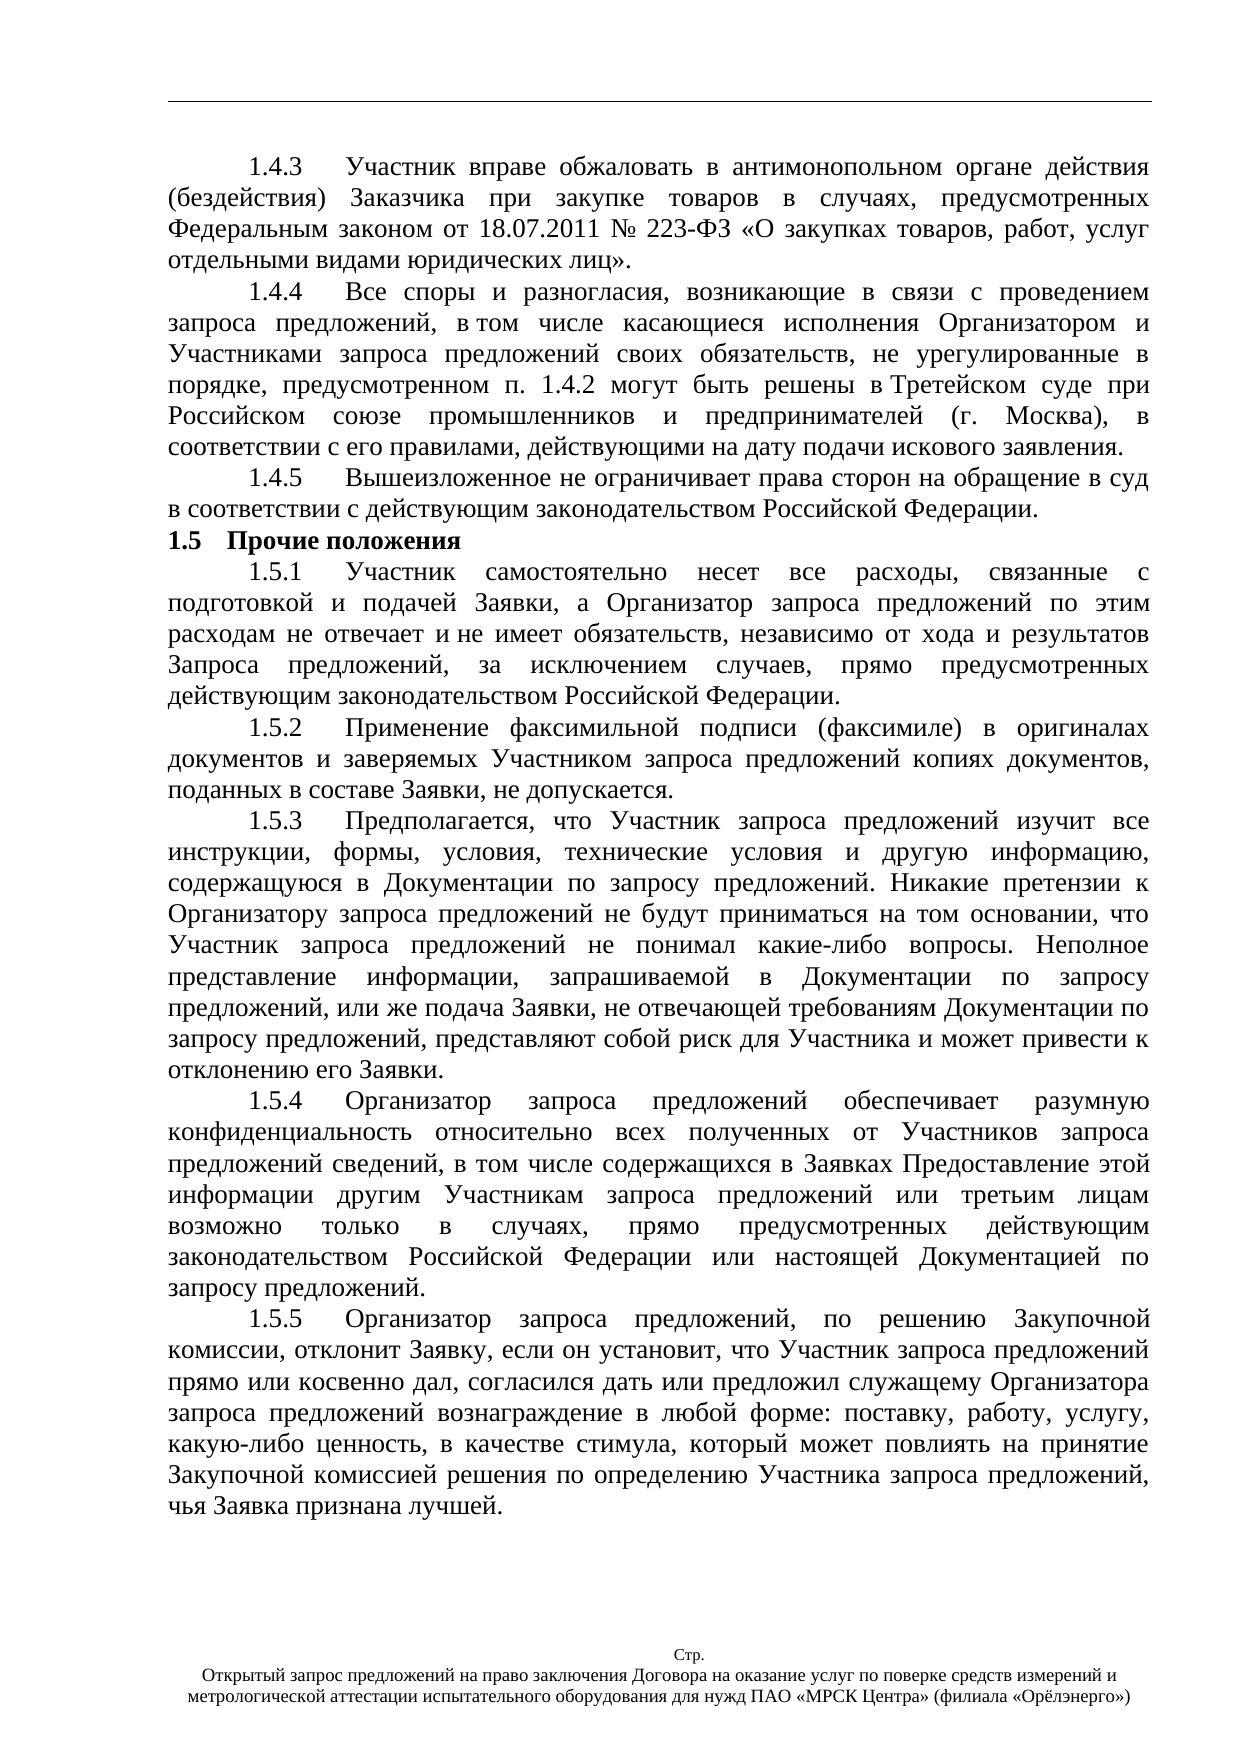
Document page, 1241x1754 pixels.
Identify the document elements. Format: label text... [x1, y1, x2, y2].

list Все споры и разногласия, возникающие в связи с проведением запроса предложений, в том числе касающиеся исполнения Организатором и Участниками запроса предложений своих обязательств, не урегулированные в порядке, предусмотренном п. 1.4.2 могут быть решены в Третейском суде при Российском союзе промышленников и предпринимателей (г. Москва), в соответствии с его правилами, действующими на дату подачи искового заявления. [168, 274, 1150, 461]
list Организатор запроса предложений обеспечивает разумную конфиденциальность относительно всех полученных от Участников запроса предложений сведений, в том числе содержащихся в Заявках Предоставление этой информации другим Участникам запроса предложений или третьим лицам возможно только в случаях, прямо предусмотренных действующим законодательством Российской Федерации или настоящей Документацией по запросу предложений. [168, 1084, 1150, 1302]
list Применение факсимильной подписи (факсимиле) в оригиналах документов и заверяемых Участником запроса предложений копиях документов, поданных в составе Заявки, не допускается. [168, 711, 1150, 804]
list Вышеизложенное не ограничивает права сторон на обращение в суд в соответствии с действующим законодательством Российской Федерации. [168, 461, 1150, 524]
list Предполагается, что Участник запроса предложений изучит все инструкции, формы, условия, технические условия и другую информацию, содержащуюся в Документации по запросу предложений. Никакие претензии к Организатору запроса предложений не будут приниматься на том основании, что Участник запроса предложений не понимал какие-либо вопросы. Неполное представление информации, запрашиваемой в Документации по запросу предложений, или же подача Заявки, не отвечающей требованиям Документации по запросу предложений, представляют собой риск для Участника и может привести к отклонению его Заявки. [168, 804, 1150, 1084]
list Участник вправе обжаловать в антимонопольном органе действия (бездействия) Заказчика при закупке товаров в случаях, предусмотренных Федеральным законом от 18.07.2011 № 223-ФЗ «О закупках товаров, работ, услуг отдельными видами юридических лиц». [168, 150, 1150, 274]
subtitle Прочие положения [168, 524, 1152, 555]
list Участник самостоятельно несет все расходы, связанные с подготовкой и подачей Заявки, а Организатор запроса предложений по этим расходам не отвечает и не имеет обязательств, независимо от хода и результатов Запроса предложений, за исключением случаев, прямо предусмотренных действующим законодательством Российской Федерации. [168, 555, 1150, 711]
list Организатор запроса предложений, по решению Закупочной комиссии, отклонит Заявку, если он установит, что Участник запроса предложений прямо или косвенно дал, согласился дать или предложил служащему Организатора запроса предложений вознаграждение в любой форме: поставку, работу, услугу, какую-либо ценность, в качестве стимула, который может повлиять на принятие Закупочной комиссией решения по определению Участника запроса предложений, чья Заявка признана лучшей. [168, 1302, 1150, 1520]
